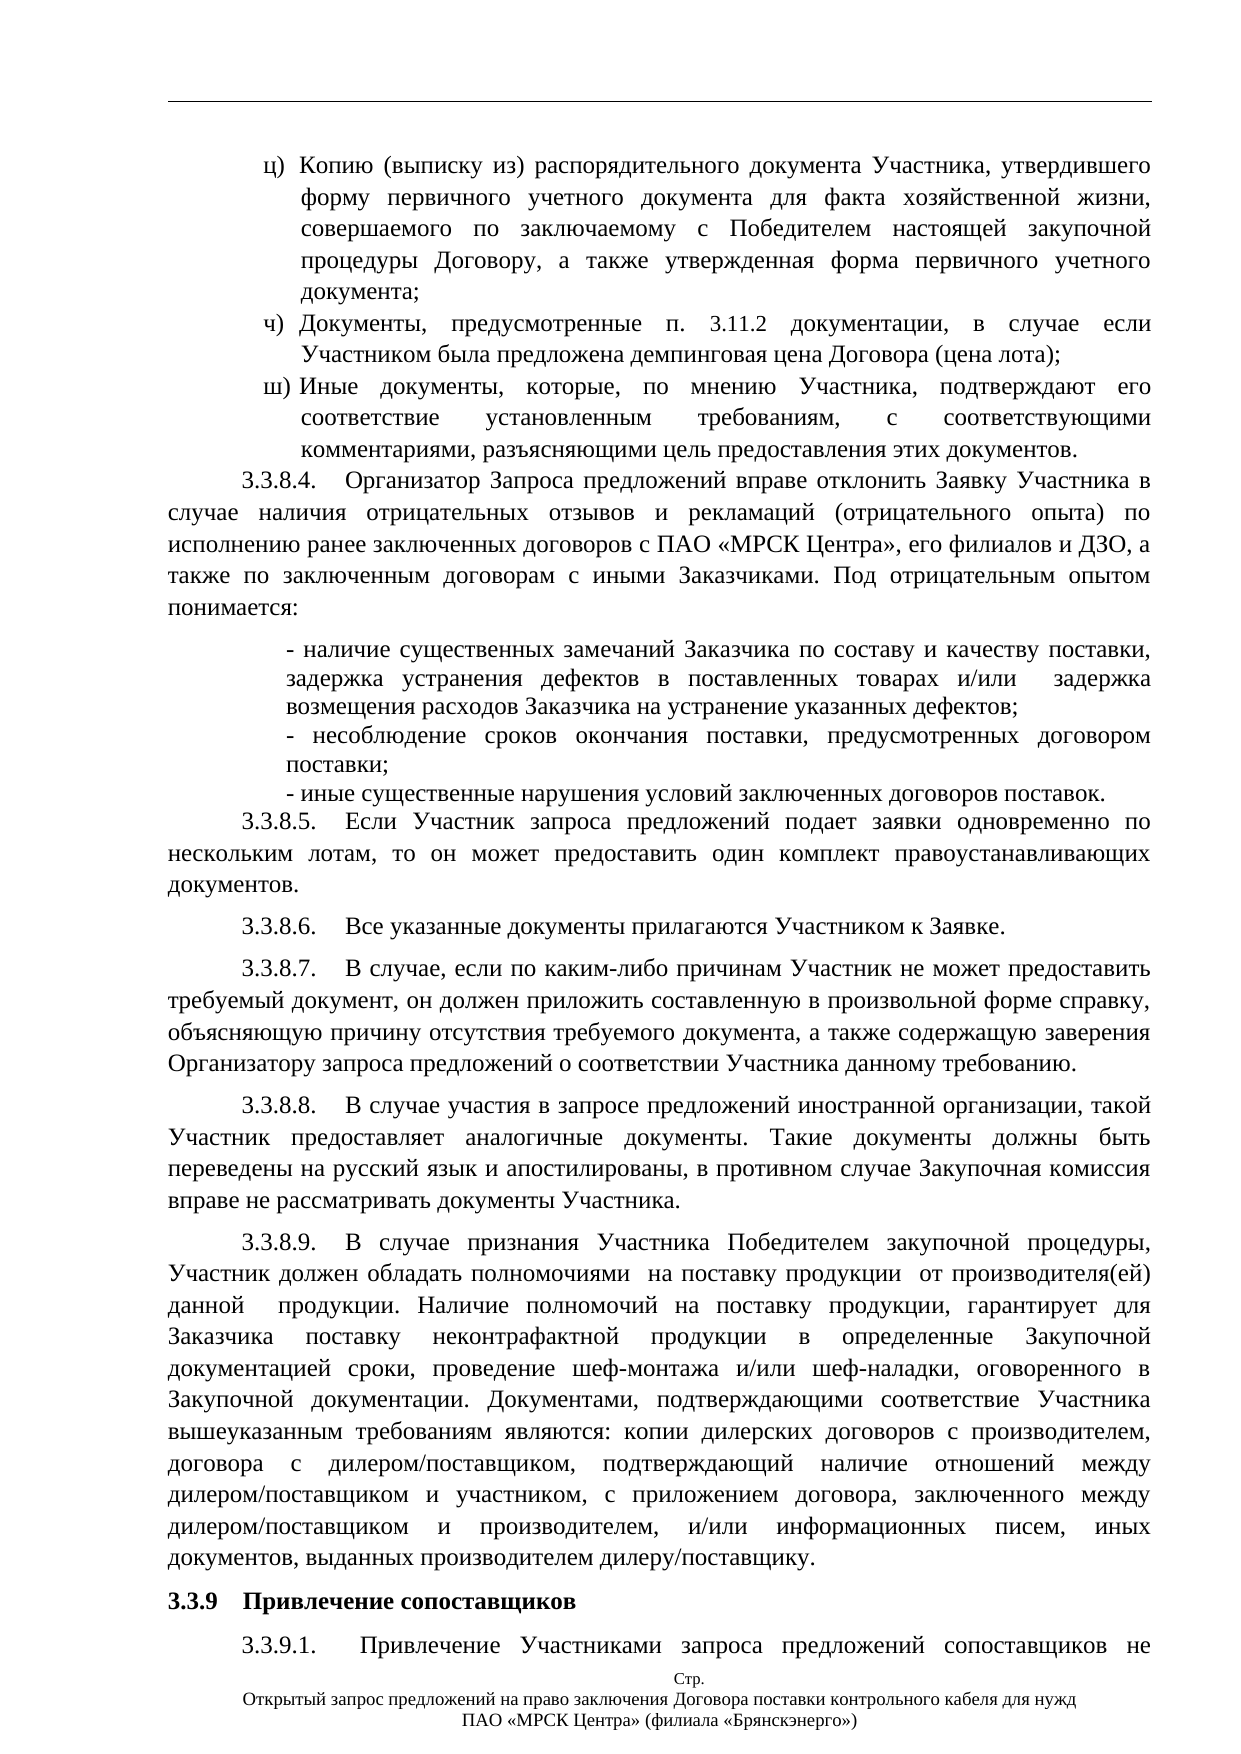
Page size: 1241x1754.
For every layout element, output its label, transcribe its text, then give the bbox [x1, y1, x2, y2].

list - наличие существенных замечаний Заказчика по составу и качеству поставки, задержка устранения дефектов в поставленных товарах и/или задержка возмещения расходов Заказчика на устранение указанных дефектов; [286, 634, 1152, 720]
list - иные существенные нарушения условий заключенных договоров поставок. [286, 778, 1152, 806]
list Организатор Запроса предложений вправе отклонить Заявку Участника в случае наличия отрицательных отзывов и рекламаций (отрицательного опыта) по исполнению ранее заключенных договоров с ПАО «МРСК Центра», его филиалов и ДЗО, а также по заключенным договорам с иными Заказчиками. Под отрицательным опытом понимается: [168, 466, 1152, 621]
list Документы, предусмотренные п. 3.11.2 документации, в случае если Участником была предложена демпинговая цена Договора (цена лота); [263, 308, 1152, 368]
list В случае участия в запросе предложений иностранной организации, такой Участник предоставляет аналогичные документы. Такие документы должны быть переведены на русский язык и апостилированы, в противном случае Закупочная комиссия вправе не рассматривать документы Участника. [168, 1090, 1152, 1213]
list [168, 1631, 1152, 1659]
list Иные документы, которые, по мнению Участника, подтверждают его соответствие установленным требованиям, с соответствующими комментариями, разъясняющими цель предоставления этих документов. [263, 371, 1152, 463]
list - несоблюдение сроков окончания поставки, предусмотренных договором поставки; [286, 720, 1152, 778]
list В случае, если по каким-либо причинам Участник не может предоставить требуемый документ, он должен приложить составленную в произвольной форме справку, объясняющую причину отсутствия требуемого документа, а также содержащую заверения Организатору запроса предложений о соответствии Участника данному требованию. [168, 953, 1152, 1077]
list Если Участник запроса предложений подает заявки одновременно по нескольким лотам, то он может предоставить один комплект правоустанавливающих документов. [168, 806, 1152, 898]
list Все указанные документы прилагаются Участником к Заявке. [168, 911, 1152, 940]
subtitle Привлечение сопоставщиков [168, 1586, 1152, 1615]
list Копию (выписку из) распорядительного документа Участника, утвердившего форму первичного учетного документа для факта хозяйственной жизни, совершаемого по заключаемому с Победителем настоящей закупочной процедуры Договору, а также утвержденная форма первичного учетного документа; [263, 150, 1152, 305]
list В случае признания Участника Победителем закупочной процедуры, Участник должен обладать полномочиями на поставку продукции от производителя(ей) данной продукции. Наличие полномочий на поставку продукции, гарантирует для Заказчика поставку неконтрафактной продукции в определенные Закупочной документацией сроки, проведение шеф-монтажа и/или шеф-наладки, оговоренного в Закупочной документации. Документами, подтверждающими соответствие Участника вышеуказанным требованиям являются: копии дилерских договоров с производителем, договора с дилером/поставщиком, подтверждающий наличие отношений между дилером/поставщиком и участником, с приложением договора, заключенного между дилером/поставщиком и производителем, и/или информационных писем, иных документов, выданных производителем дилеру/поставщику. [168, 1227, 1152, 1571]
